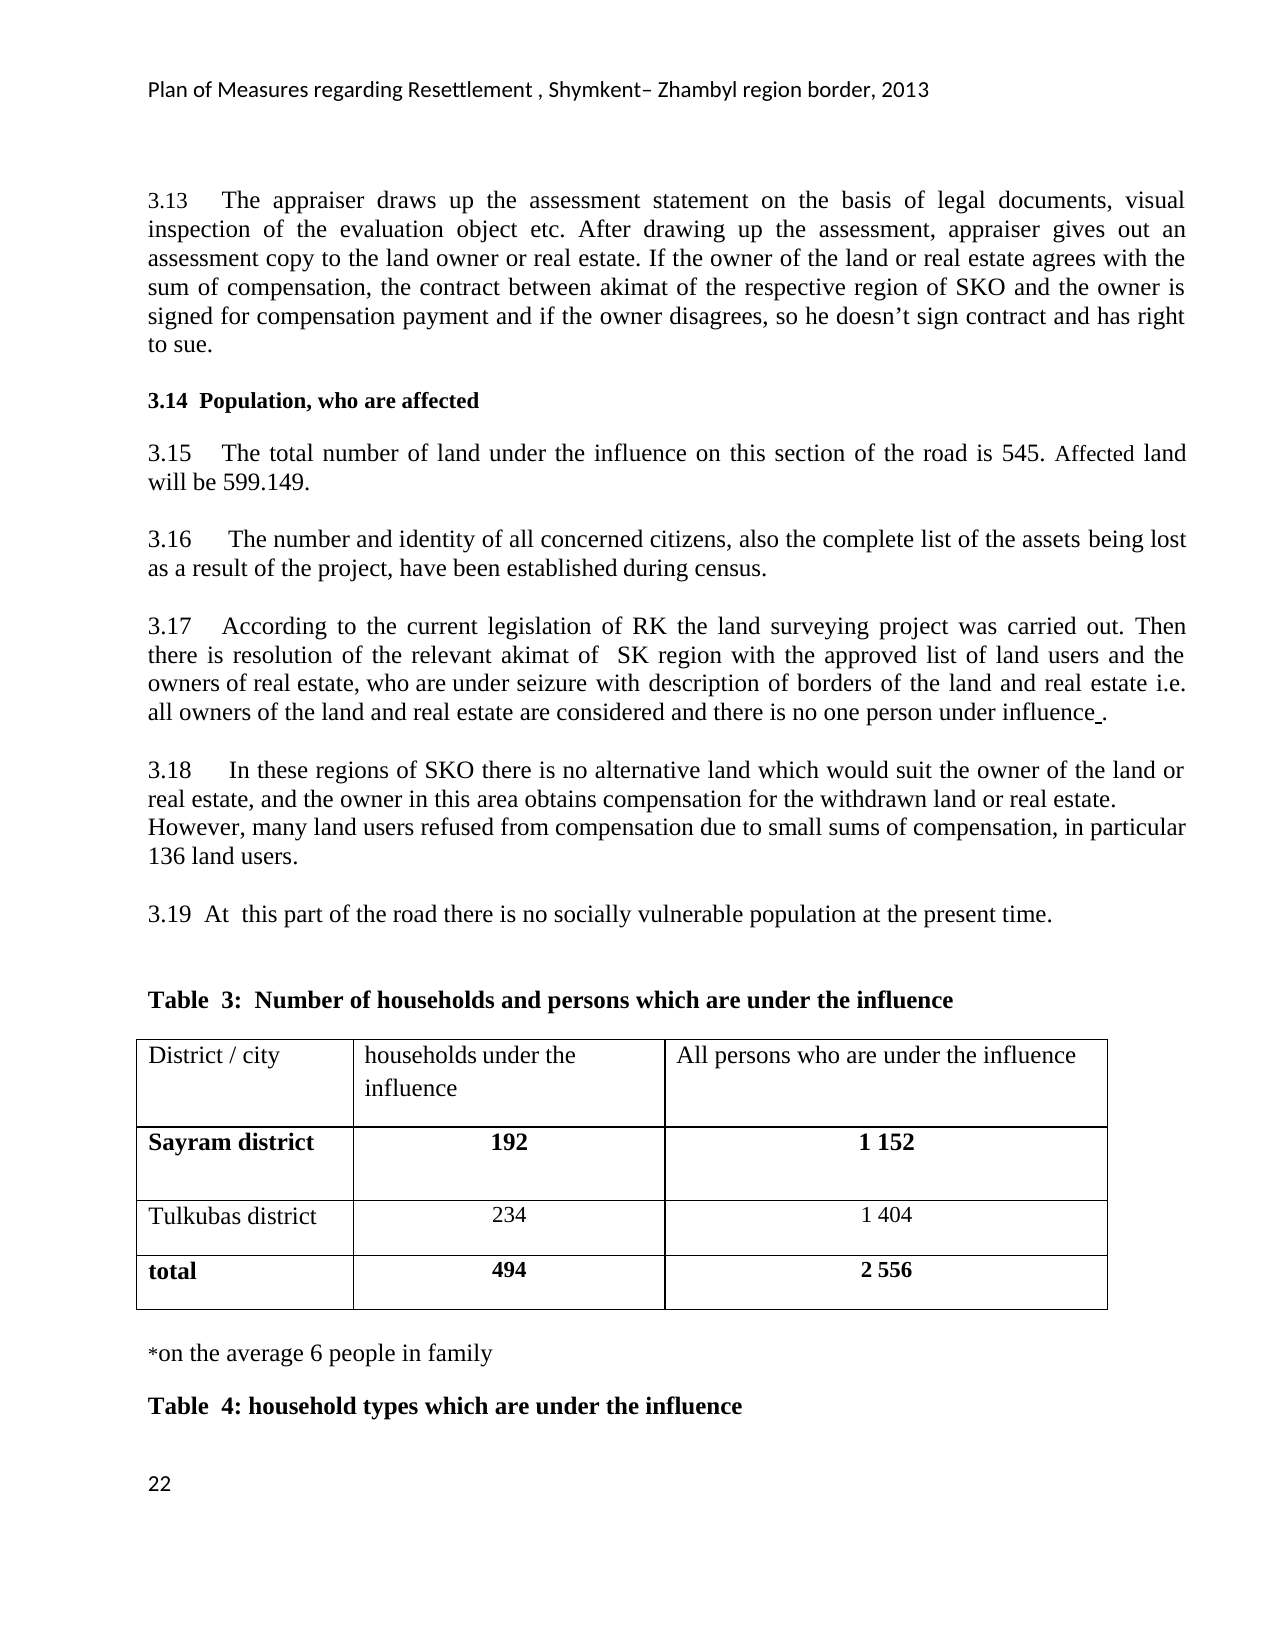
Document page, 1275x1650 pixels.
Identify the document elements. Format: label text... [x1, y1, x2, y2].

table_cell Sayram district [137, 1128, 353, 1200]
text However, many land users refused from compensation due to small sums of compensation, in particular 136 land users. [148, 812, 1186, 870]
text 3.19 At this part of the road there is no socially vulnerable population at the present time. [148, 899, 1186, 927]
table_cell 1 404 [666, 1201, 1107, 1255]
table_cell 2 556 [666, 1256, 1107, 1309]
table_cell 1 152 [666, 1128, 1107, 1200]
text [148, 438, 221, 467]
table_cell 494 [354, 1256, 664, 1309]
text *on the average 6 people in family [148, 1338, 1186, 1367]
table_cell total [137, 1256, 353, 1309]
table_header All persons who are under the influence [666, 1040, 1107, 1126]
text Table 4: household types which are under the influence [148, 1391, 1186, 1420]
text Table 3: Number of households and persons which are under the influence [148, 985, 1186, 1014]
text 3.17 According to the current legislation of RK the land surveying project was carried out. Then there is resolution of the relevant akimat of SK region with the approved list of land users and the owners of real estate, who are under seizure with description of borders of the land and real estate i.e. all owners of the land and real estate are considered and there is no one person under influence . [148, 611, 1186, 726]
text 3.14 Population, who are affected [148, 387, 1186, 413]
text 3.15 The total number of land under the influence on this section of the road is 545. Affected land will be 599.149. [310, 438, 1186, 496]
text 3.16 The number and identity of all concerned citizens, also the complete list of the assets being lost as a result of the project, have been established during census. [148, 524, 1186, 582]
text 3.18 In these regions of SKO there is no alternative land which would suit the owner of the land or real estate, and the owner in this area obtains compensation for the withdrawn land or real estate. [148, 755, 1186, 812]
table_cell Tulkubas district [137, 1201, 353, 1255]
text 3.13 The appraiser draws up the assessment statement on the basis of legal documents, visual inspection of the evaluation object etc. After drawing up the assessment, appraiser gives out an assessment copy to the land owner or real estate. If the owner of the land or real estate agrees with the sum of compensation, the contract between akimat of the respective region of SKO and the owner is signed for compensation payment and if the owner disagrees, so he doesn’t sign contract and has right to sue. [148, 185, 1186, 358]
table_cell 234 [354, 1201, 664, 1255]
table_header District / city [137, 1040, 353, 1126]
table_header households under the influence [354, 1040, 664, 1126]
table_cell 192 [354, 1128, 664, 1200]
